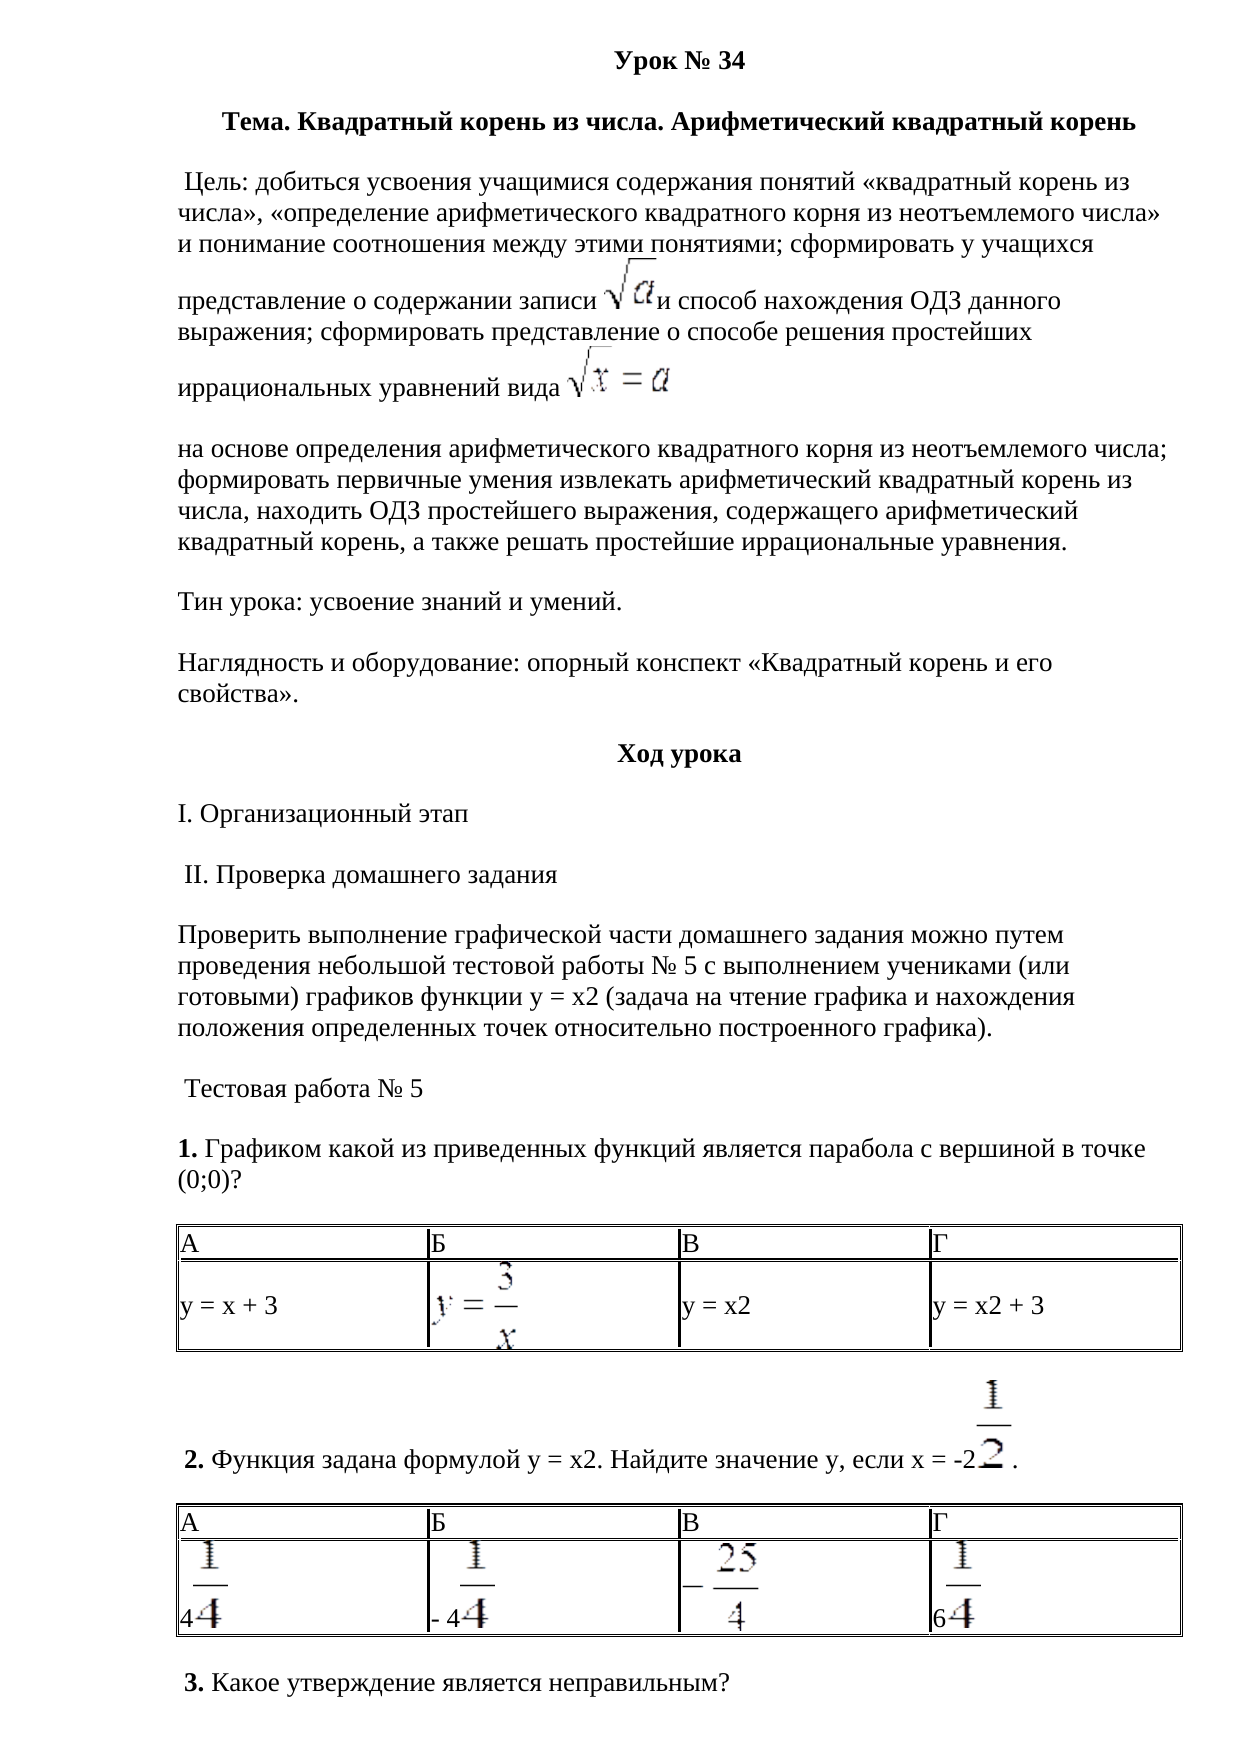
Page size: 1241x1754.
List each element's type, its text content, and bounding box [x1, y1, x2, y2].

text Тема. Квадратный корень из числа. Арифметический квадратный корень [177, 105, 1181, 136]
picture [604, 258, 657, 309]
table_cell у = х2 [679, 1262, 930, 1348]
text 3. Какое утверждение является неправильным? [177, 1666, 1181, 1697]
text Тестовая работа № 5 [177, 1072, 1181, 1103]
table_cell 6 [930, 1538, 1180, 1634]
picture [976, 1380, 1012, 1468]
table_header А [179, 1507, 428, 1537]
text Урок № 34 [177, 44, 1181, 76]
table_header Б [428, 1507, 679, 1537]
table_header Б [428, 1227, 679, 1258]
picture [430, 1261, 518, 1349]
table_header А [179, 1227, 428, 1258]
table_cell у = х + 3 [179, 1258, 428, 1348]
picture [460, 1540, 495, 1628]
text Проверить выполнение графической части домашнего задания можно путем проведения небольшой тестовой работы № 5 с выполнением учениками (или готовыми) графиков функции у = х2 (задача на чтение графика и нахождения положения определенных точек относительно построенного графика). [177, 918, 1181, 1043]
text Тин урока: усвоение знаний и умений. [177, 585, 1181, 617]
table_cell [679, 1541, 930, 1634]
table_header В [679, 1505, 930, 1537]
picture [946, 1540, 981, 1628]
text II. Проверка домашнего задания [177, 858, 1181, 889]
picture [193, 1540, 228, 1628]
text 1. Графиком какой из приведенных функций является парабола с вершиной в точке (0;0)? [177, 1132, 1181, 1194]
table_header В [679, 1225, 930, 1258]
text Цель: добиться усвоения учащимися содержания понятий «квадратный корень из числа», «определение арифметического квадратного корня из неотъемлемого числа» и понимание соотношения между этими понятиями; сформировать у учащихся представление о содержании записи и способ нахождения ОДЗ данного выражения; сформировать представление о способе решения простейших иррациональных уравнений вида [177, 165, 1181, 402]
table_header Г [930, 1227, 1180, 1258]
text Ход урока [177, 737, 1181, 768]
picture [681, 1543, 759, 1631]
table_cell [518, 1262, 679, 1348]
text на основе определения арифметического квадратного корня из неотъемлемого числа; формировать первичные умения извлекать арифметический квадратный корень из числа, находить ОДЗ простейшего выражения, содержащего арифметический квадратный корень, а также решать простейшие иррациональные уравнения. [177, 432, 1181, 556]
table_cell у = х2 + 3 [930, 1258, 1180, 1348]
table_header Г [930, 1507, 1180, 1537]
text 2. Функция задана формулой у = х2. Найдите значение у, если х = -2. [177, 1381, 1181, 1474]
table_cell - 4 [428, 1541, 679, 1634]
table_cell 4 [179, 1538, 428, 1634]
text Наглядность и оборудование: опорный конспект «Квадратный корень и его свойства». [177, 646, 1181, 708]
text I. Организационный этап [177, 797, 1181, 829]
picture [567, 346, 672, 397]
